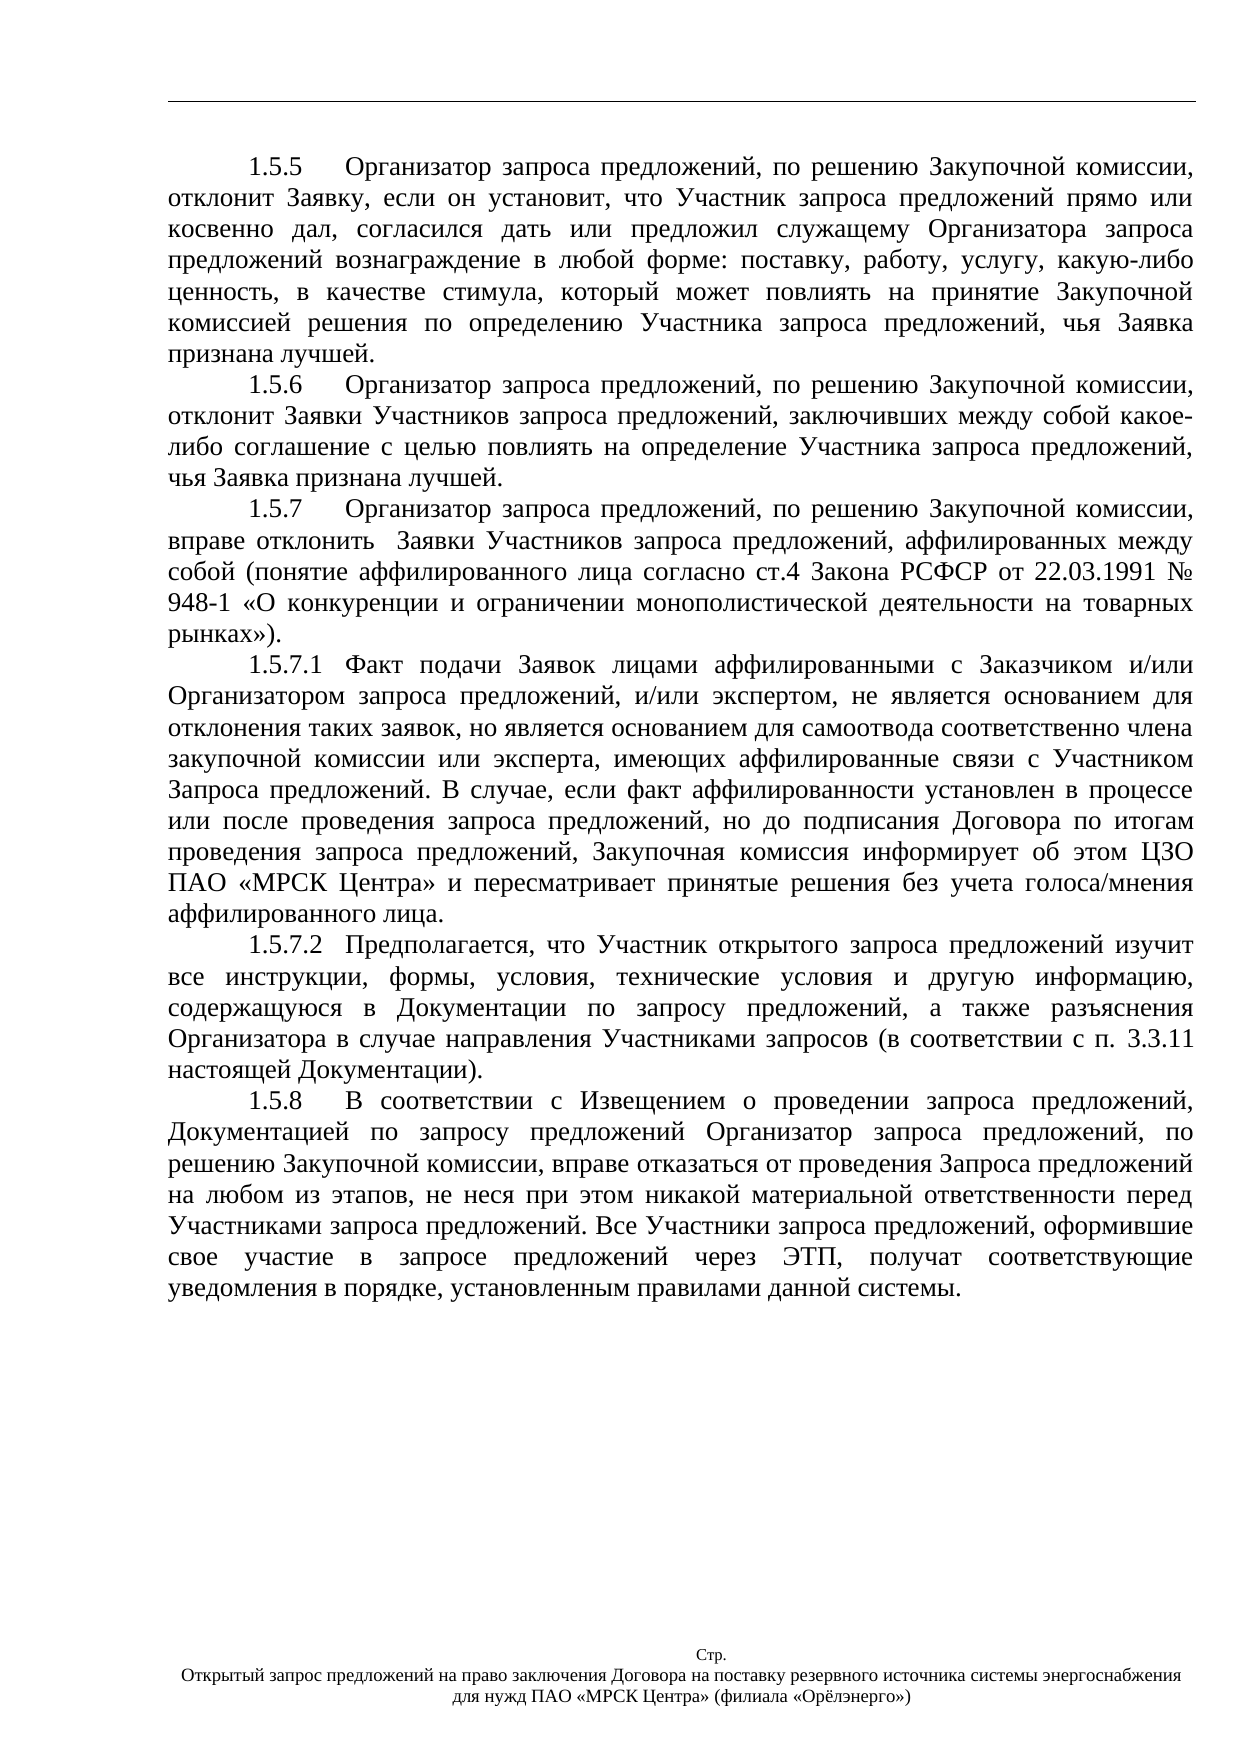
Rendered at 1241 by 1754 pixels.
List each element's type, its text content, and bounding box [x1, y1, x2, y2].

list Организатор запроса предложений, по решению Закупочной комиссии, отклонит Заявки Участников запроса предложений, заключивших между собой какое-либо соглашение с целью повлиять на определение Участника запроса предложений, чья Заявка признана лучшей. [168, 368, 1194, 493]
list Организатор запроса предложений, по решению Закупочной комиссии, отклонит Заявку, если он установит, что Участник запроса предложений прямо или косвенно дал, согласился дать или предложил служащему Организатора запроса предложений вознаграждение в любой форме: поставку, работу, услугу, какую-либо ценность, в качестве стимула, который может повлиять на принятие Закупочной комиссией решения по определению Участника запроса предложений, чья Заявка признана лучшей. [168, 150, 1194, 368]
list Предполагается, что Участник открытого запроса предложений изучит все инструкции, формы, условия, технические условия и другую информацию, содержащуюся в Документации по запросу предложений, а также разъяснения Организатора в случае направления Участниками запросов (в соответствии с п. 3.3.11 настоящей Документации). [168, 929, 1194, 1084]
list В соответствии с Извещением о проведении запроса предложений, Документацией по запросу предложений Организатор запроса предложений, по решению Закупочной комиссии, вправе отказаться от проведения Запроса предложений на любом из этапов, не неся при этом никакой материальной ответственности перед Участниками запроса предложений. Все Участники запроса предложений, оформившие свое участие в запросе предложений через ЭТП, получат соответствующие уведомления в порядке, установленным правилами данной системы. [168, 1084, 1194, 1302]
list Организатор запроса предложений, по решению Закупочной комиссии, вправе отклонить Заявки Участников запроса предложений, аффилированных между собой (понятие аффилированного лица согласно ст.4 Закона РСФСР от 22.03.1991 № 948-1 «О конкуренции и ограничении монополистической деятельности на товарных рынках»). [168, 493, 1194, 648]
list Факт подачи Заявок лицами аффилированными с Заказчиком и/или Организатором запроса предложений, и/или экспертом, не является основанием для отклонения таких заявок, но является основанием для самоотвода соответственно члена закупочной комиссии или эксперта, имеющих аффилированные связи с Участником Запроса предложений. В случае, если факт аффилированности установлен в процессе или после проведения запроса предложений, но до подписания Договора по итогам проведения запроса предложений, Закупочная комиссия информирует об этом ЦЗО ПАО «МРСК Центра» и пересматривает принятые решения без учета голоса/мнения аффилированного лица. [168, 648, 1194, 929]
